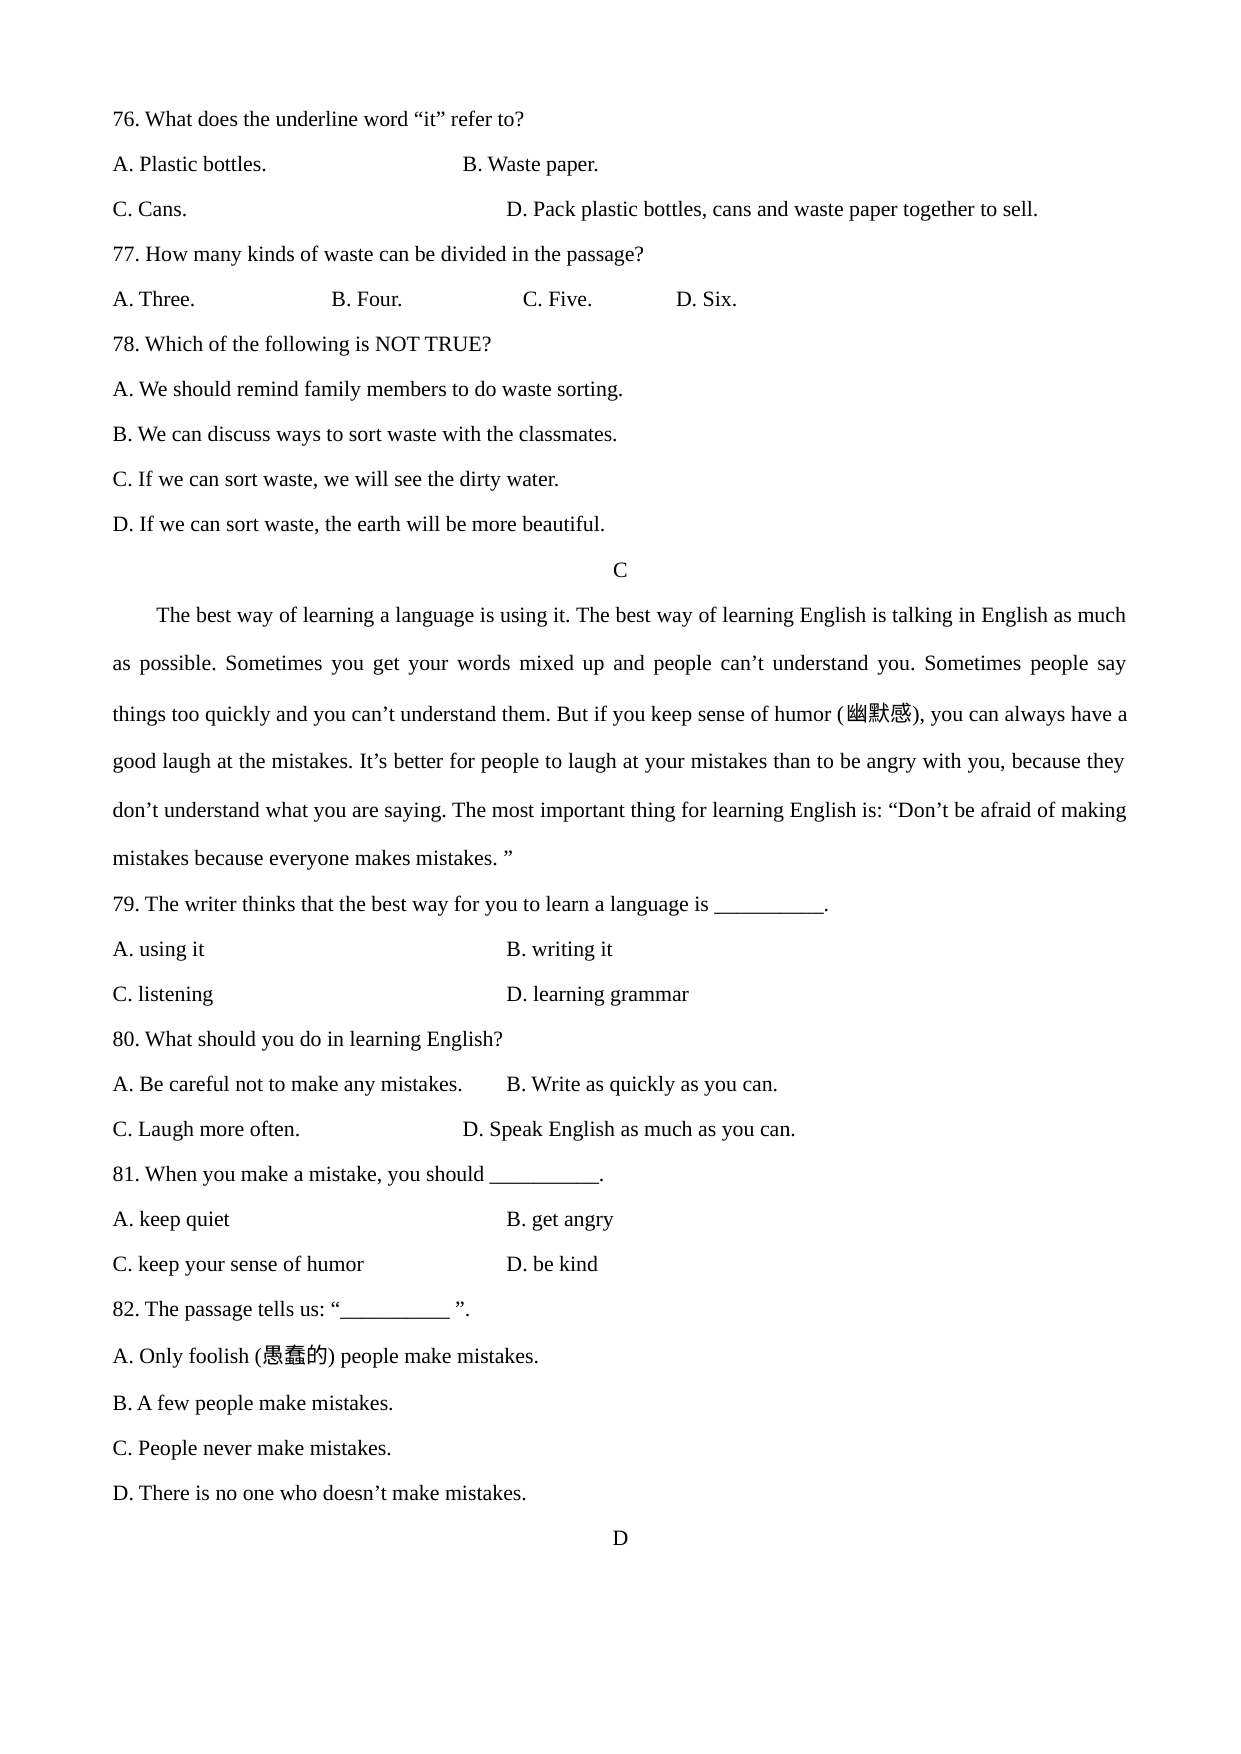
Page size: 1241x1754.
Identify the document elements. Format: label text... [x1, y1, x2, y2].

text 80. What should you do in learning English? [112, 1022, 1128, 1055]
text 82. The passage tells us: “__________ ”. [112, 1293, 1128, 1325]
text A. Three. B. Four. C. Five. D. Six. [112, 282, 1128, 315]
text C. keep your sense of humor D. be kind [112, 1248, 1128, 1280]
text 79. The writer thinks that the best way for you to learn a language is __________. [112, 887, 1128, 919]
text D. There is no one who doesn’t make mistakes. [112, 1476, 1128, 1509]
text 78. Which of the following is NOT TRUE? [112, 327, 1128, 360]
text 77. How many kinds of waste can be divided in the passage? [112, 237, 1128, 270]
text D [112, 1522, 1128, 1554]
text A. keep quiet B. get angry [112, 1203, 1128, 1235]
text The best way of learning a language is using it. The best way of learning English is talking in English as much as possible. Sometimes you get your words mixed up and people can’t understand you. Sometimes people say things too quickly and you can’t understand them. But if you keep sense of humor (幽默感), you can always have a good laugh at the mistakes. It’s better for people to laugh at your mistakes than to be angry with you, because they don’t understand what you are saying. The most important thing for learning English is: “Don’t be afraid of making mistakes because everyone makes mistakes. ” [112, 598, 1128, 874]
text B. A few people make mistakes. [112, 1386, 1128, 1419]
text A. We should remind family members to do waste sorting. [112, 372, 1128, 405]
text C [112, 553, 1128, 585]
text 81. When you make a mistake, you should __________. [112, 1157, 1128, 1190]
text C. Cans. D. Pack plastic bottles, cans and waste paper together to sell. [112, 192, 1128, 224]
text C. People never make mistakes. [112, 1431, 1128, 1464]
text A. Only foolish (愚蠢的) people make mistakes. [112, 1338, 1128, 1370]
text A. Plastic bottles. B. Waste paper. [112, 147, 1128, 179]
text B. We can discuss ways to sort waste with the classmates. [112, 418, 1128, 450]
text A. Be careful not to make any mistakes. B. Write as quickly as you can. [112, 1067, 1128, 1100]
text A. using it B. writing it [112, 932, 1128, 964]
text 76. What does the underline word “it” refer to? [112, 102, 1128, 134]
text C. listening D. learning grammar [112, 977, 1128, 1009]
text D. If we can sort waste, the earth will be more beautiful. [112, 508, 1128, 540]
text C. If we can sort waste, we will see the dirty water. [112, 463, 1128, 495]
text C. Laugh more often. D. Speak English as much as you can. [112, 1112, 1128, 1145]
